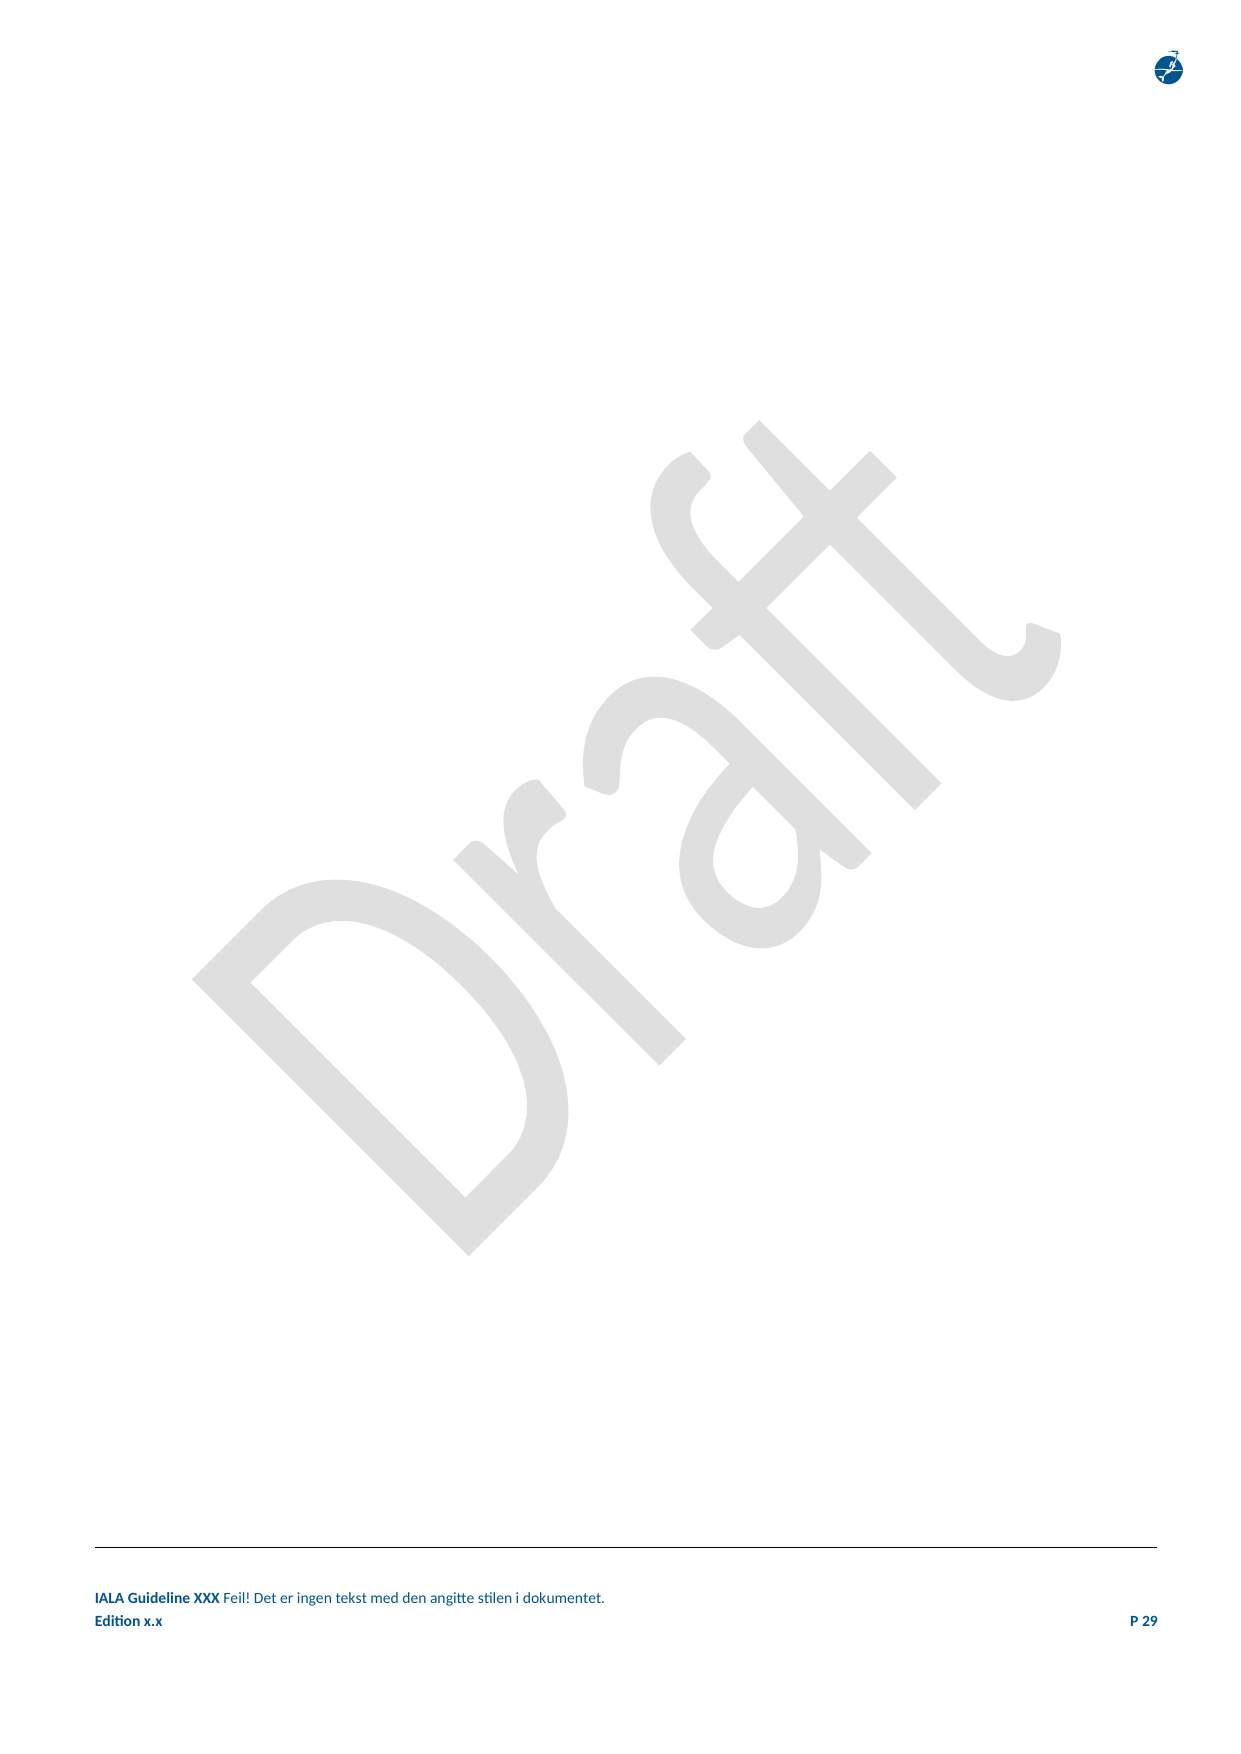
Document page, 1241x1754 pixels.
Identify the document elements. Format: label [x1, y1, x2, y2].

picture [1123, 0, 1241, 119]
